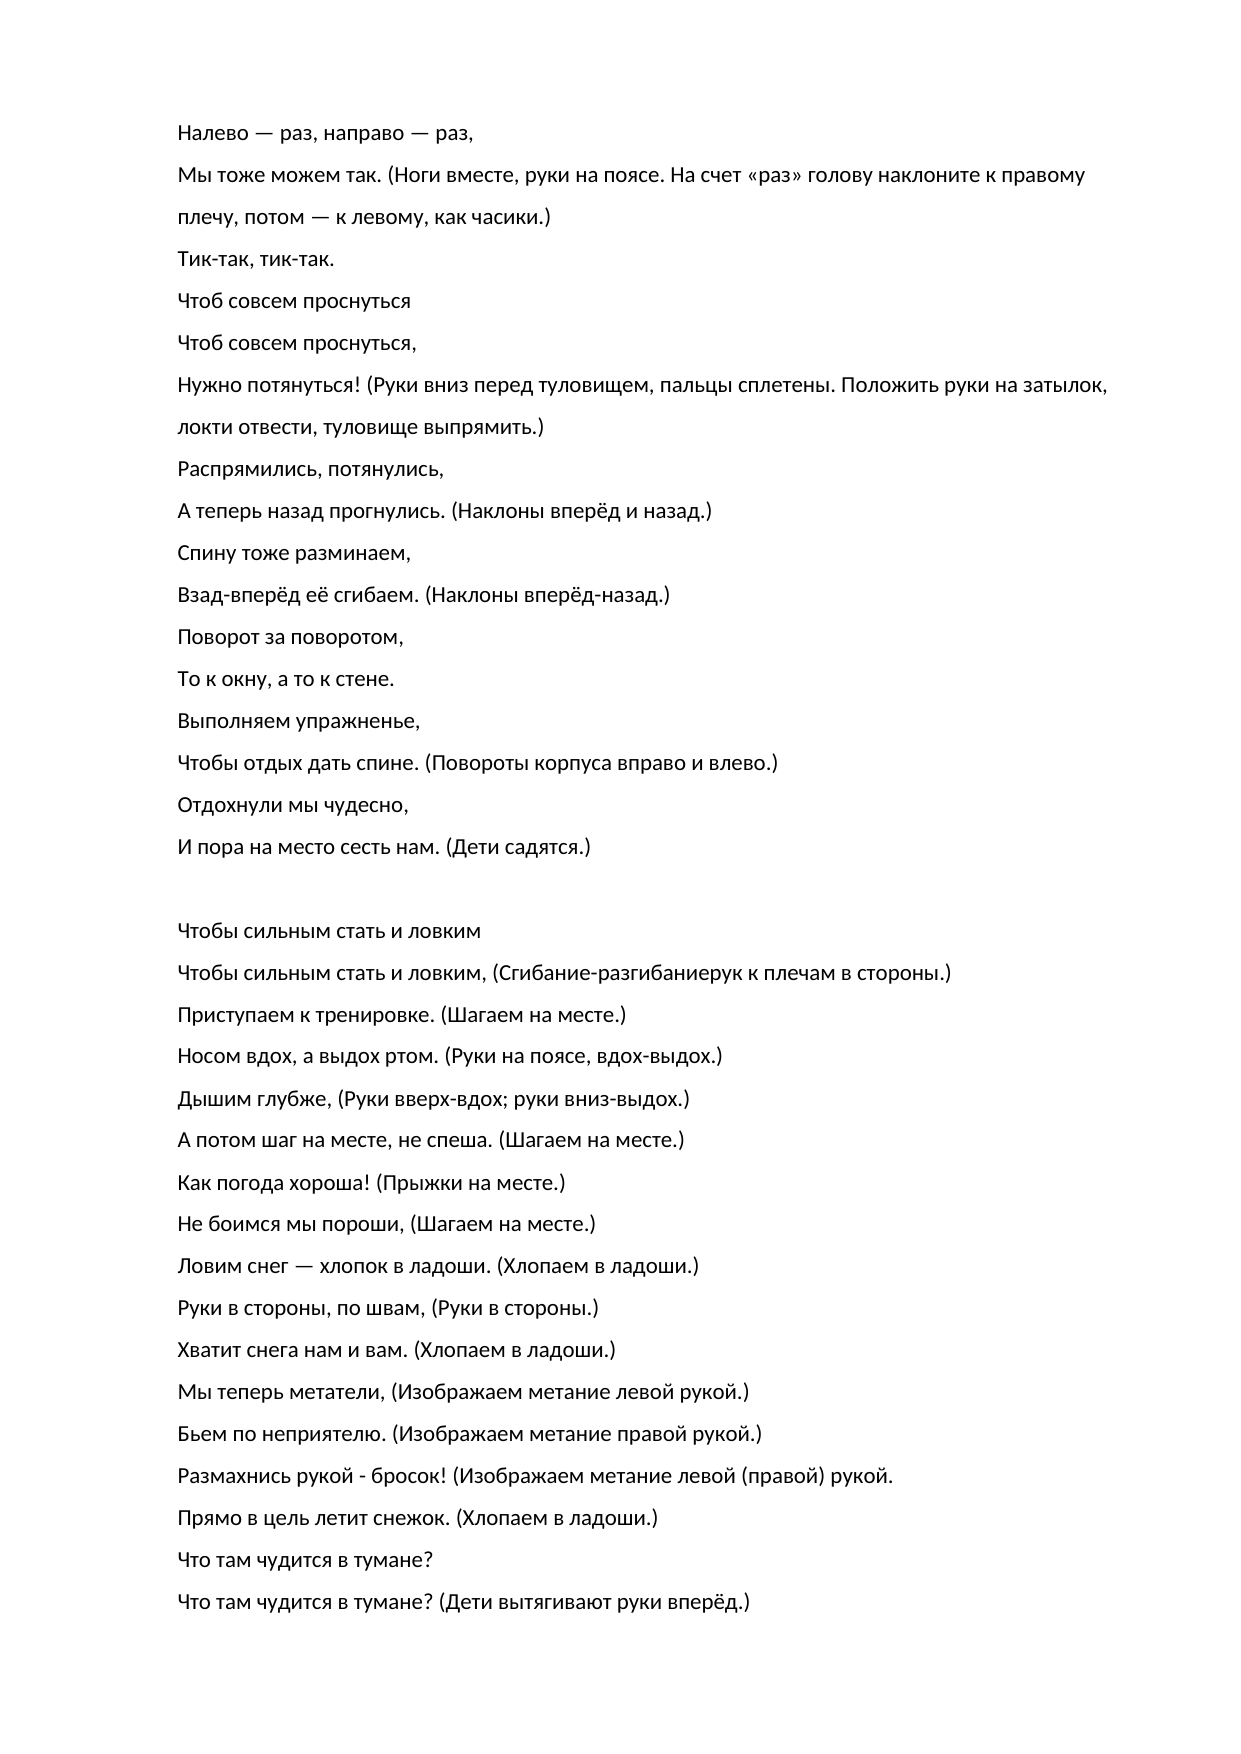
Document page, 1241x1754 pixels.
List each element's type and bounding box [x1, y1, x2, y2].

text [177, 118, 1152, 1615]
